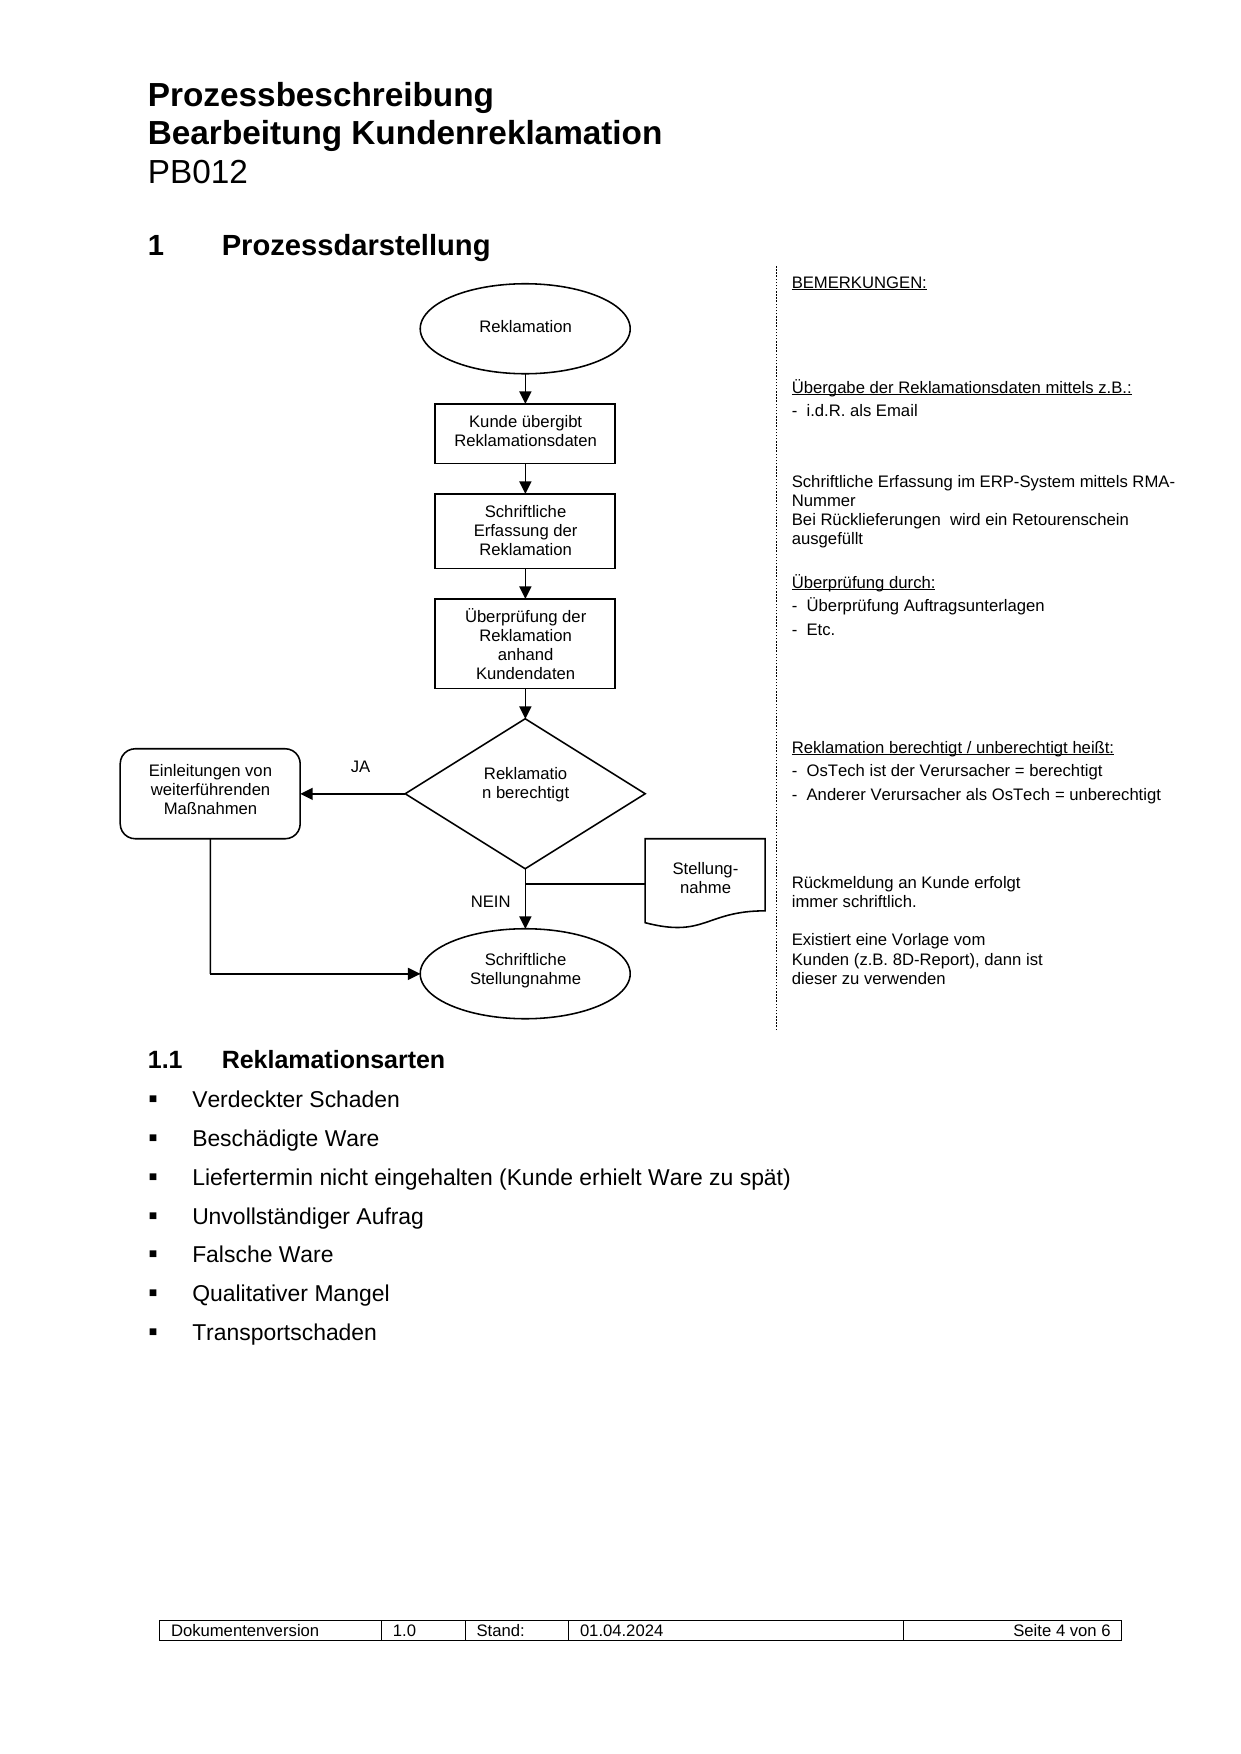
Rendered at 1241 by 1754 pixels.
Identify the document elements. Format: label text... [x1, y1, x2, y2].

list Liefertermin nicht eingehalten (Kunde erhielt Ware zu spät) [148, 1164, 1122, 1190]
list Beschädigte Ware [148, 1125, 1122, 1151]
subtitle 1.1 Reklamationsarten [148, 1045, 1122, 1073]
list Unvollständiger Aufrag [148, 1203, 1122, 1229]
list Qualitativer Mangel [148, 1280, 1122, 1307]
subtitle 1 Prozessdarstellung [148, 228, 1078, 261]
list Verdeckter Schaden [148, 1086, 1122, 1112]
list Falsche Ware [148, 1241, 1122, 1268]
list Transportschaden [148, 1319, 1122, 1346]
